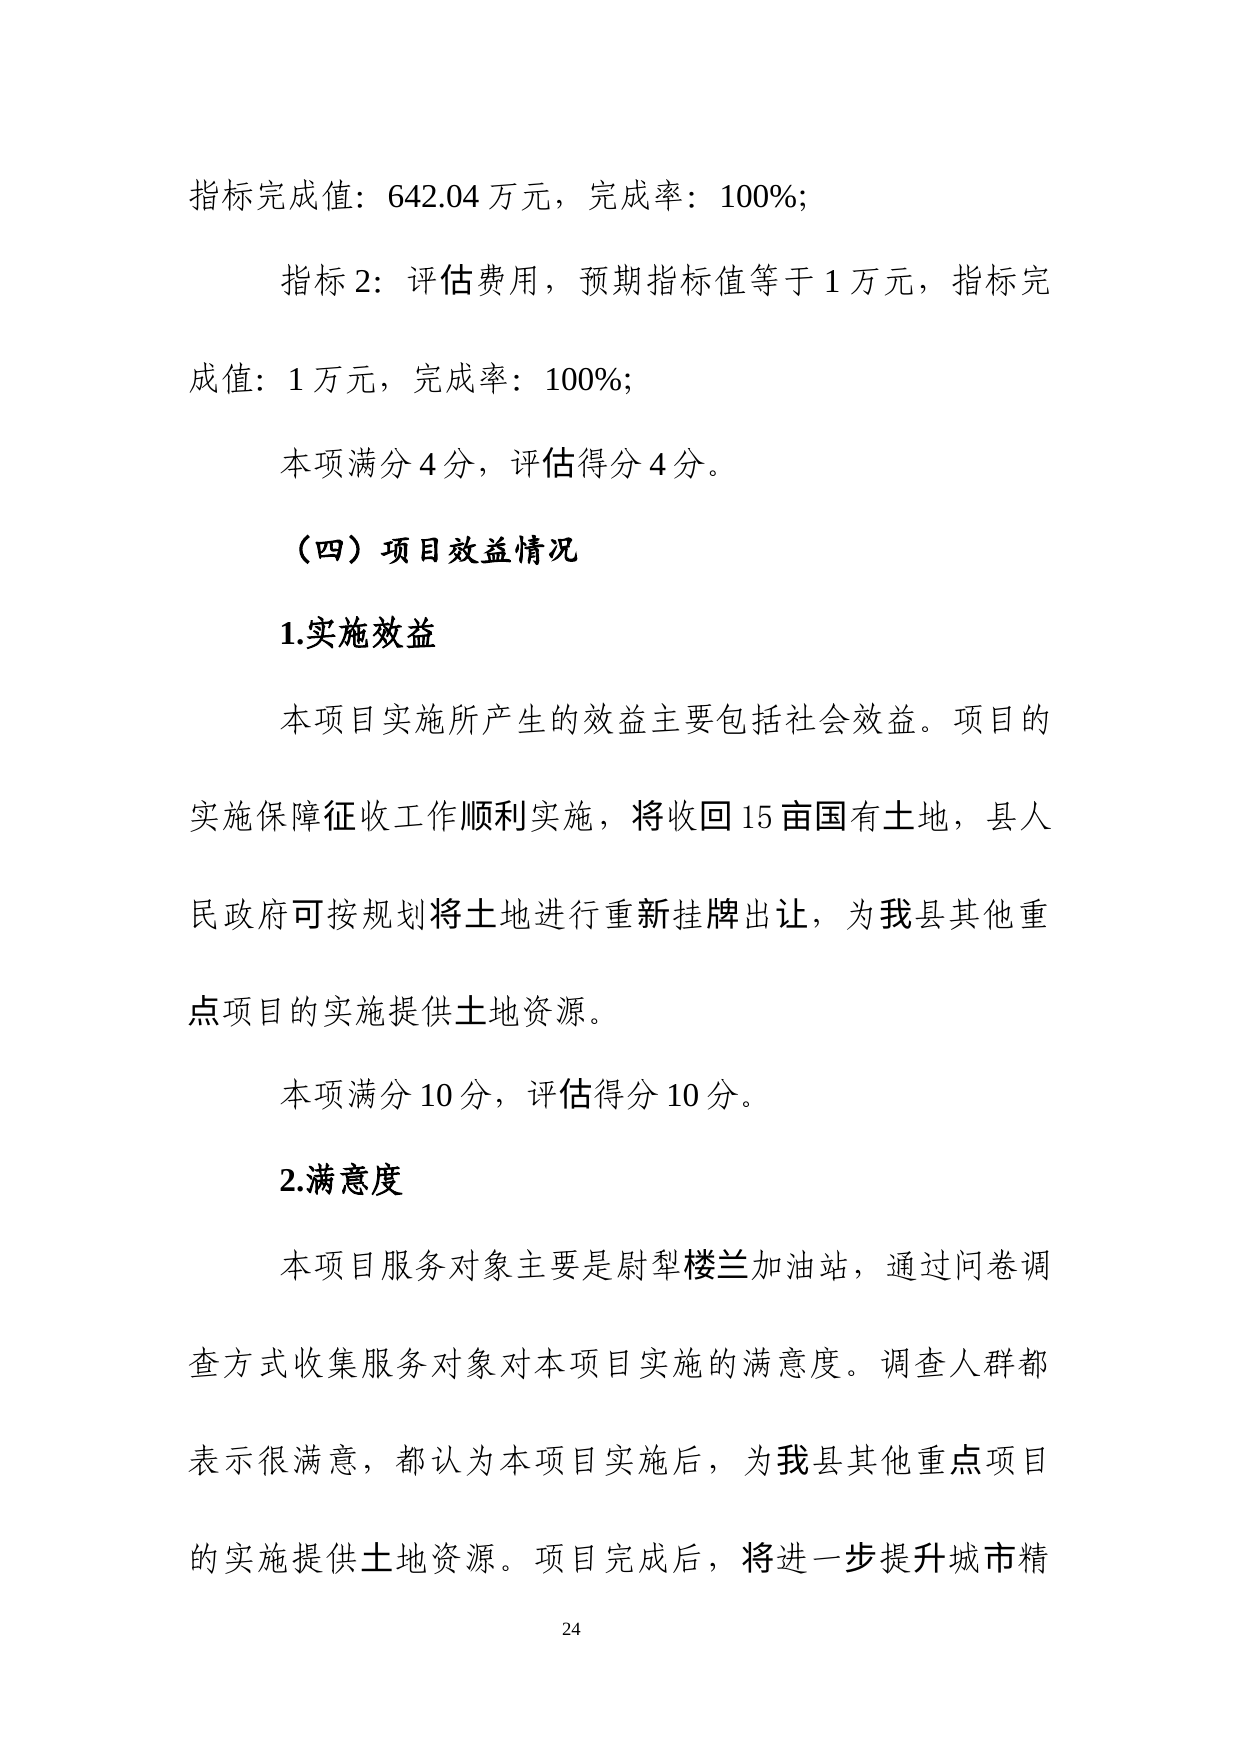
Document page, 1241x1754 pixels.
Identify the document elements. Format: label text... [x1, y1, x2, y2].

text 1.实施效益 [187, 599, 1053, 664]
text 本项满分4分，评估得分4分。 [187, 430, 1053, 495]
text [187, 162, 1053, 227]
subtitle （四）项目效益情况 [187, 515, 1053, 580]
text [187, 1231, 1053, 1589]
text 指标2：评估费用，预期指标值等于1万元，指标完成值：1万元，完成率：100%； [187, 247, 1053, 410]
text 本项满分10分，评估得分10分。 [187, 1061, 1053, 1126]
text 本项目实施所产生的效益主要包括社会效益。项目的实施保障征收工作顺利实施，将收回15亩国有土地，县人民政府可按规划将土地进行重新挂牌出让，为我县其他重点项目的实施提供土地资源。 [187, 684, 1053, 1042]
text 2.满意度 [187, 1146, 1053, 1211]
